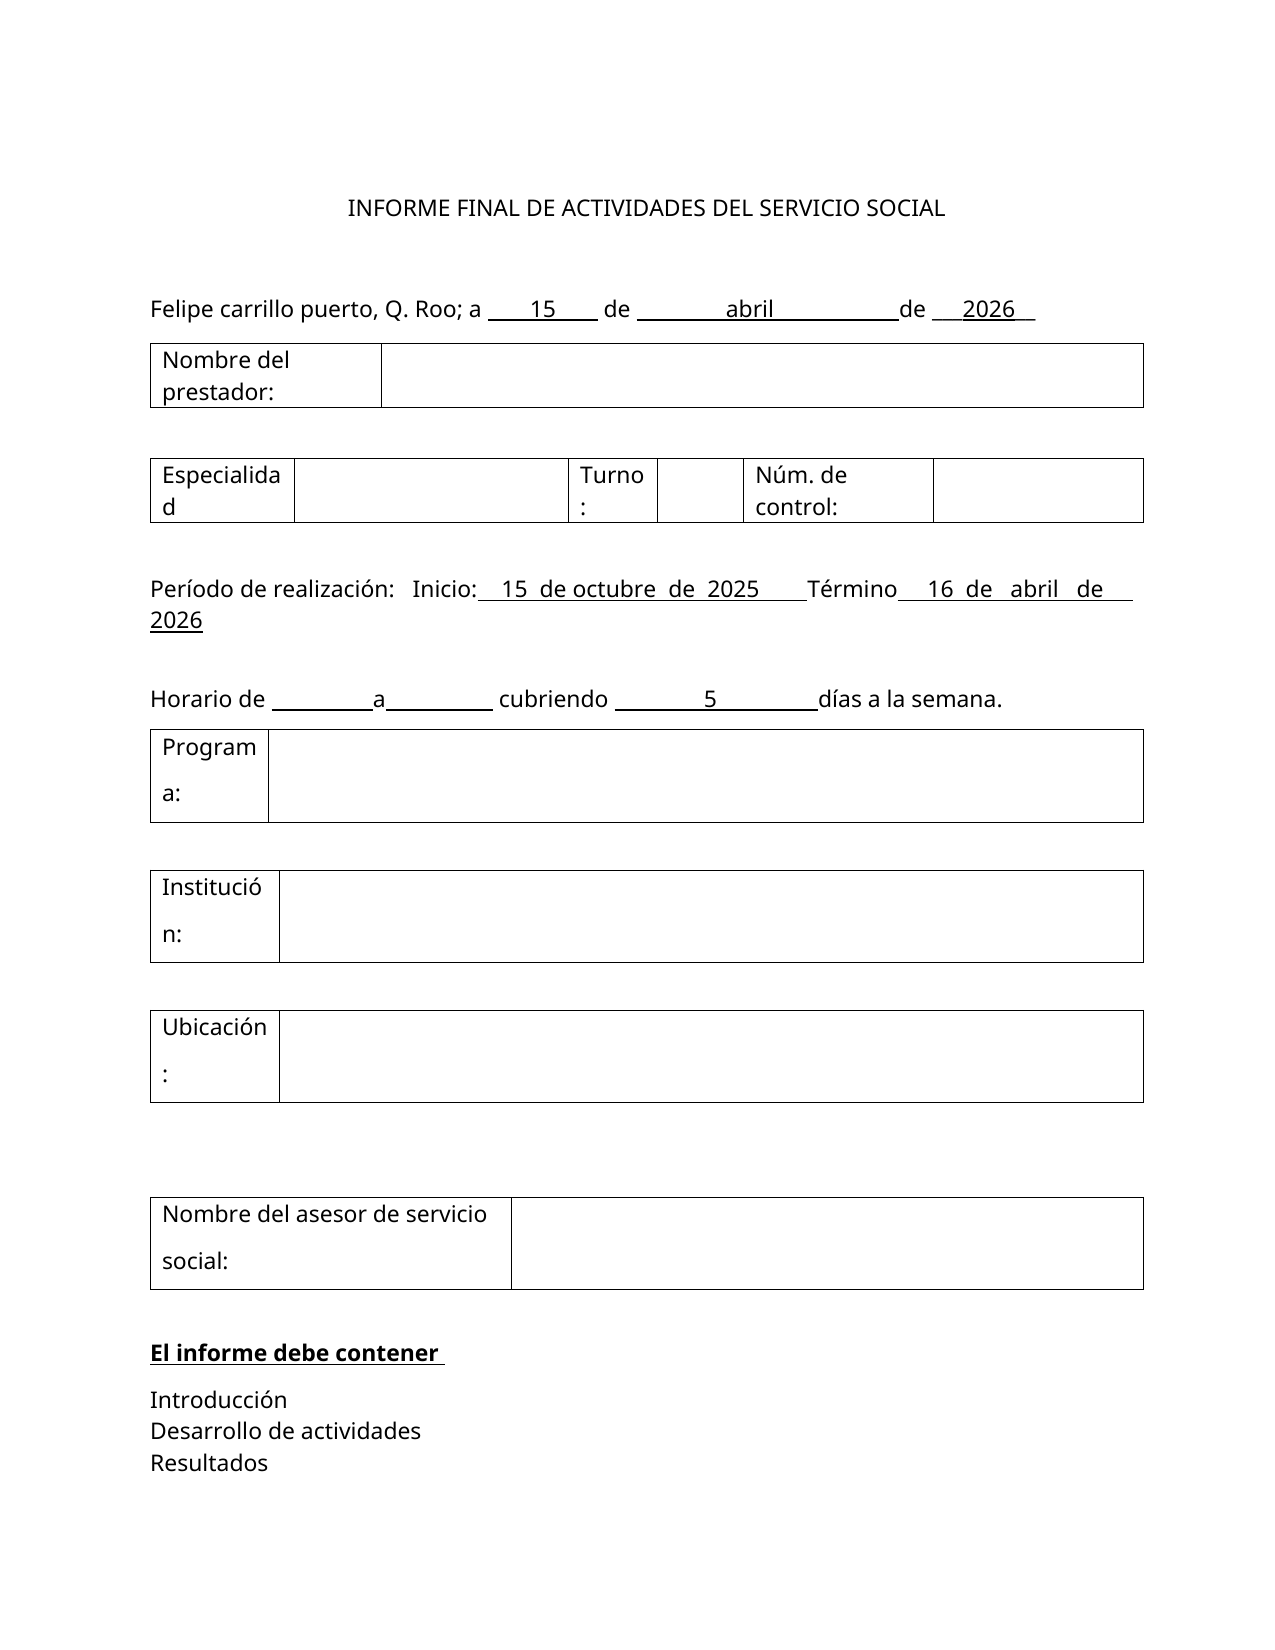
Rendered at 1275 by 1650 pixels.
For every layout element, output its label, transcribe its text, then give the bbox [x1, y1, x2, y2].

table_header [295, 459, 568, 522]
table_header [382, 344, 1143, 407]
table_header Núm. de control: [744, 459, 933, 522]
text Período de realización: Inicio: 15 de octubre de 2025 Término 16 de abril de 2026 [150, 573, 1144, 636]
table_header Nombre del asesor de servicio social: [151, 1198, 511, 1289]
table_header [269, 730, 1143, 822]
text Felipe carrillo puerto, Q. Roo; a 15 de abril de ___2026__ [150, 293, 1144, 324]
table_header [934, 459, 1143, 522]
table_header [512, 1198, 1143, 1289]
table_header Nombre del prestador: [151, 344, 381, 407]
text INFORME FINAL DE ACTIVIDADES DEL SERVICIO SOCIAL [150, 192, 1144, 223]
table_header [658, 459, 743, 522]
table_header [280, 871, 1143, 962]
table_header Institución: [151, 871, 279, 962]
text Desarrollo de actividades [150, 1415, 1144, 1446]
table_header Ubicación: [151, 1011, 279, 1102]
table_header Turno: [569, 459, 657, 522]
text Horario de a cubriendo 5 días a la semana. [150, 682, 1144, 714]
text Resultados [150, 1446, 1144, 1478]
table_header Programa: [151, 730, 268, 822]
text El informe debe contener [150, 1337, 1144, 1368]
table_header Especialidad [151, 459, 294, 522]
table_header [280, 1011, 1143, 1102]
text Introducción [150, 1384, 1144, 1415]
